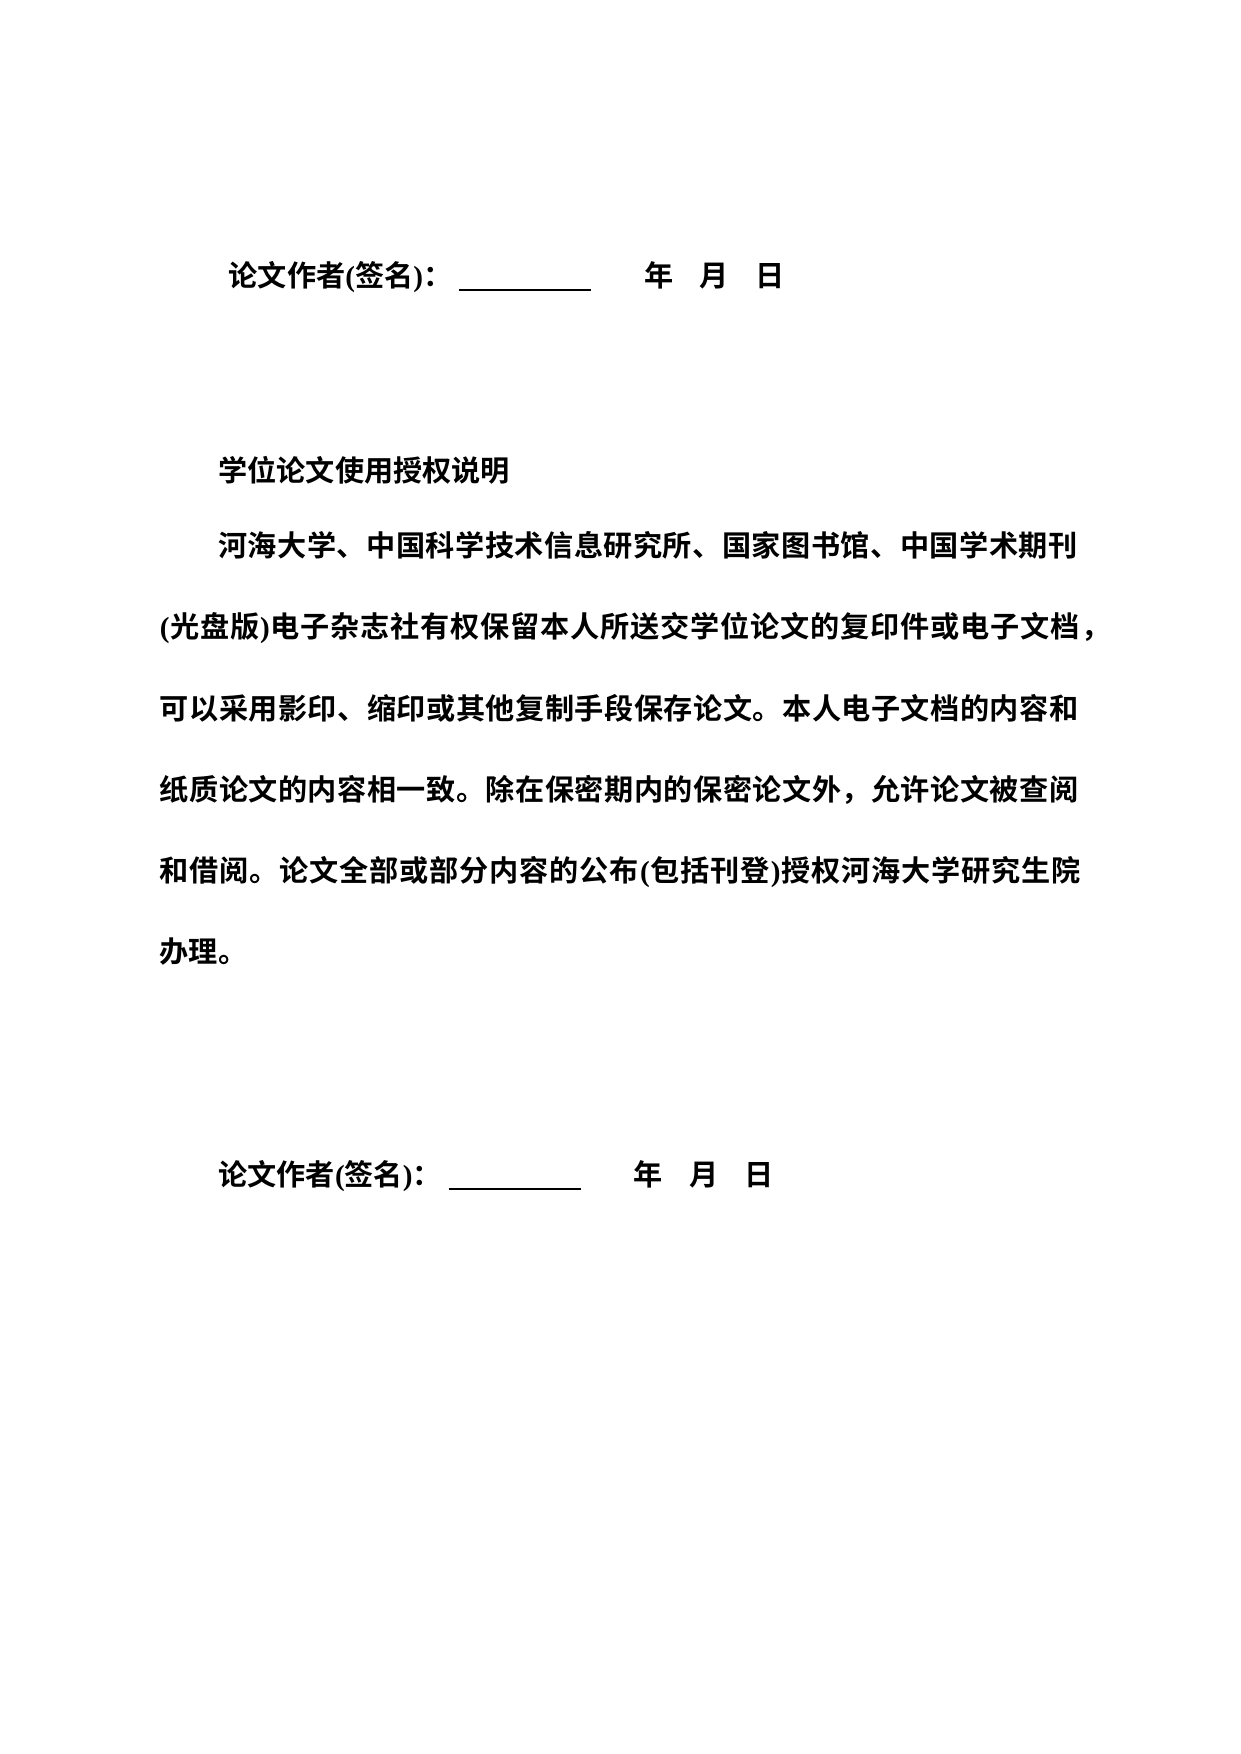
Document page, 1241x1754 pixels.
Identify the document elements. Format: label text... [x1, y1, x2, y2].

text 河海大学、中国科学技术信息研究所、国家图书馆、中国学术期刊(光盘版)电子杂志社有权保留本人所送交学位论文的复印件或电子文档，可以采用影印、缩印或其他复制手段保存论文。本人电子文档的内容和纸质论文的内容相一致。除在保密期内的保密论文外，允许论文被查阅和借阅。论文全部或部分内容的公布(包括刊登)授权河海大学研究生院办理。 [159, 511, 1081, 983]
text 论文作者(签名)： 年 月 日 [159, 1140, 1170, 1205]
text 论文作者(签名)： 年 月 日 [170, 241, 1170, 306]
text 学位论文使用授权说明 [159, 436, 1081, 501]
